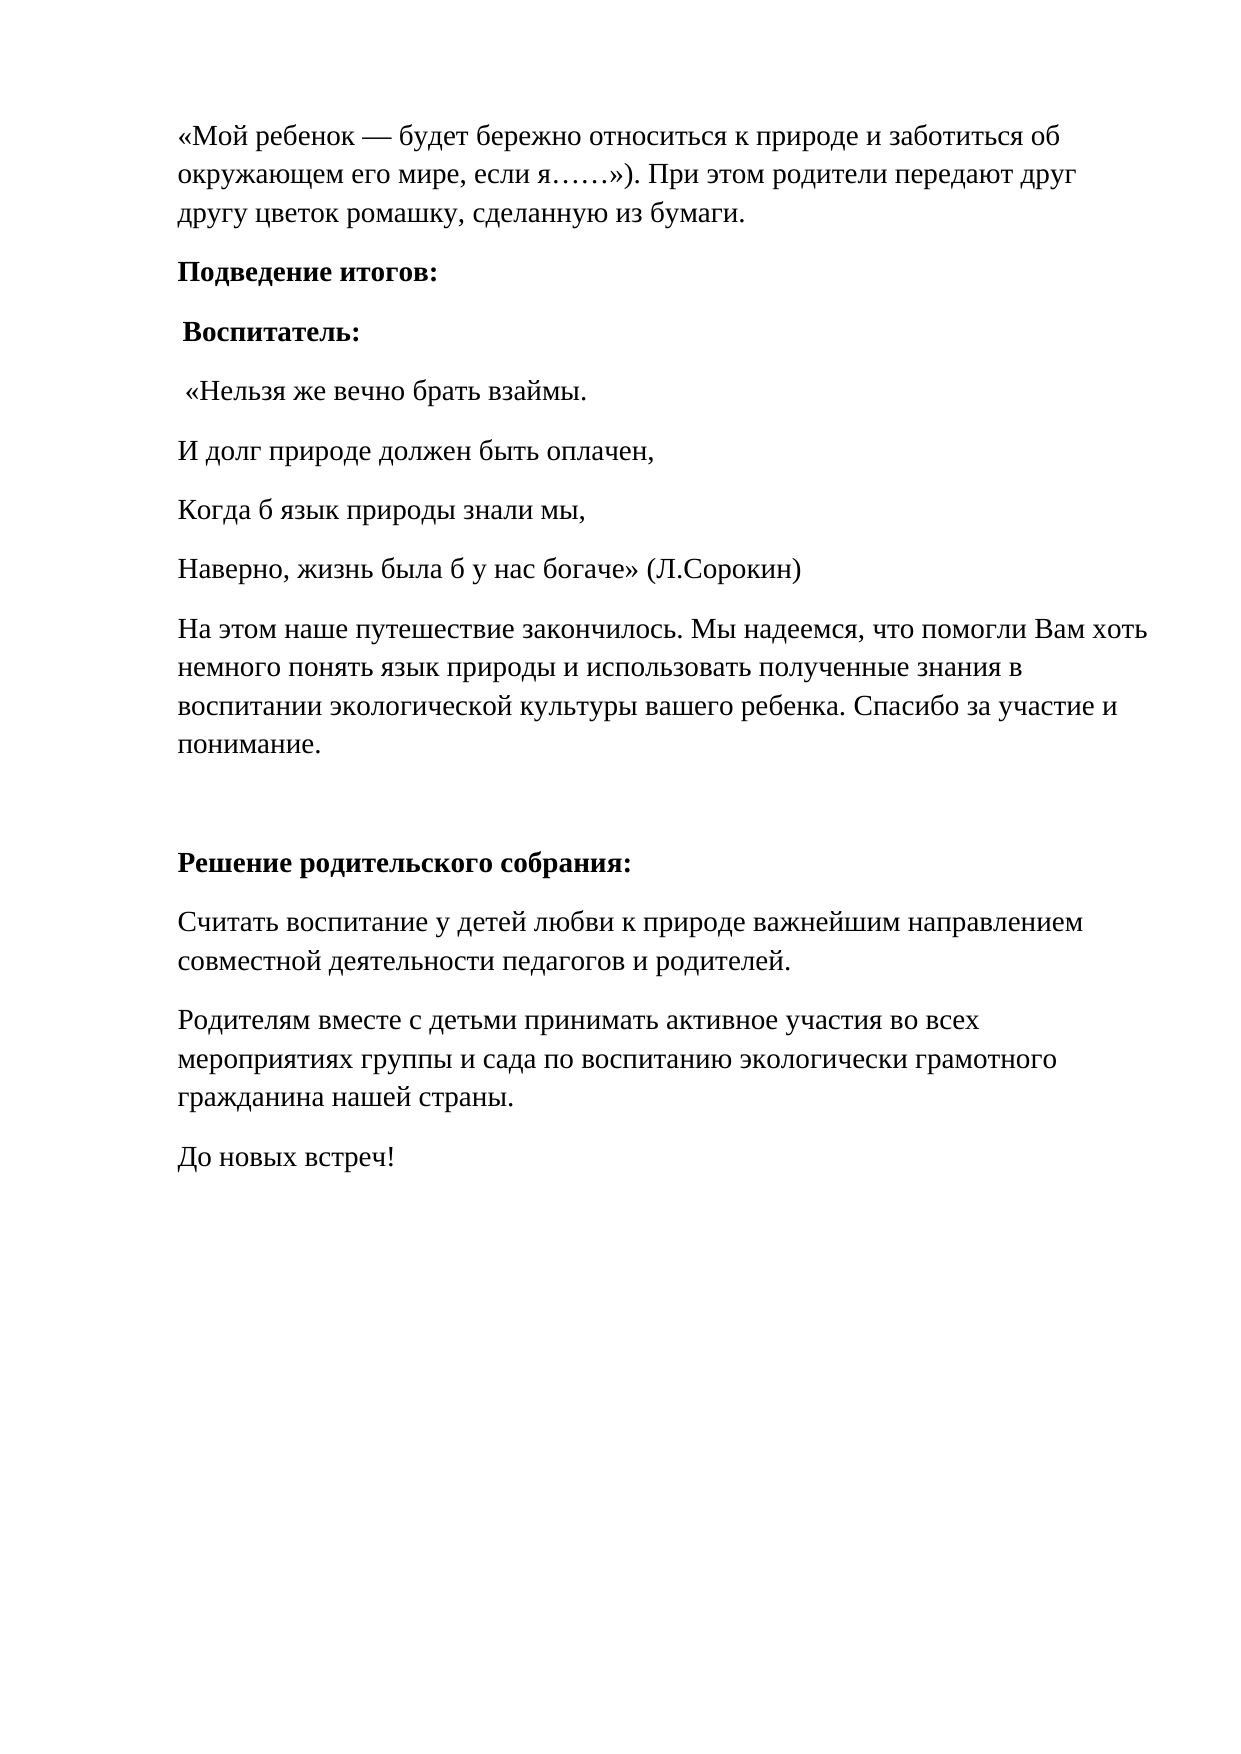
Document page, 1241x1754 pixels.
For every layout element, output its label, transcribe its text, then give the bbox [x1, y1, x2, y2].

text Родителям вместе с детьми принимать активное участия во всех мероприятиях группы и сада по воспитанию экологически грамотного гражданина нашей страны. [177, 1002, 1152, 1113]
text «Нельзя же вечно брать взаймы. [177, 373, 1152, 407]
text Воспитатель: [177, 314, 1152, 347]
text И долг природе должен быть оплачен, [177, 433, 1152, 466]
text Подведение итогов: [177, 254, 1152, 288]
text Считать воспитание у детей любви к природе важнейшим направлением совместной деятельности педагогов и родителей. [177, 904, 1152, 977]
text До новых встреч! [177, 1139, 1152, 1172]
text Когда б язык природы знали мы, [177, 492, 1152, 526]
text Наверно, жизнь была б у нас богаче» (Л.Сорокин) [177, 551, 1152, 585]
text «Мой ребенок — будет бережно относиться к природе и заботиться об окружающем его мире, если я……»). При этом родители передают друг другу цветок ромашку, сделанную из бумаги. [177, 118, 1152, 229]
text На этом наше путешествие закончилось. Мы надеемся, что помогли Вам хоть немного понять язык природы и использовать полученные знания в воспитании экологической культуры вашего ребенка. Спасибо за участие и понимание. [177, 611, 1152, 760]
text Решение родительского собрания: [177, 845, 1152, 879]
